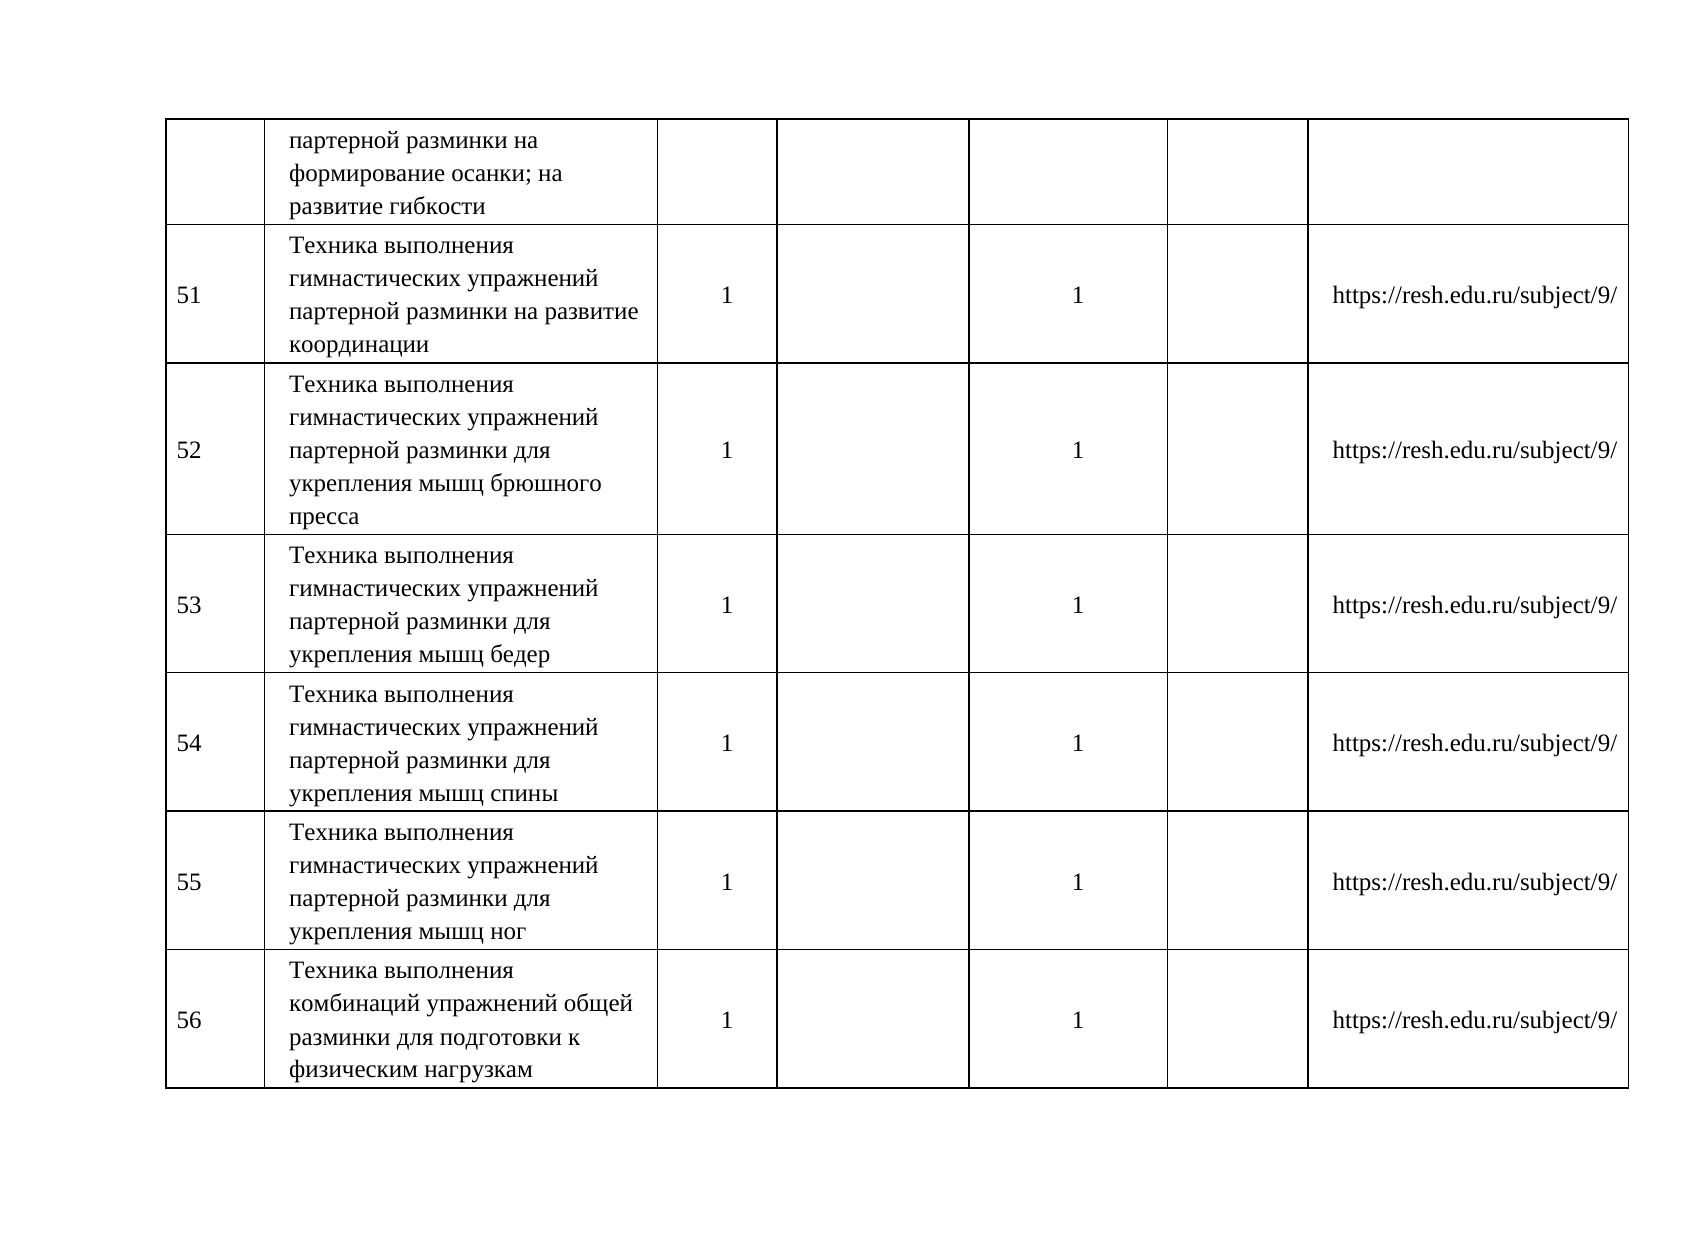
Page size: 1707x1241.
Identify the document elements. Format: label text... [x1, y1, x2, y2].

table_cell 1 [658, 673, 776, 810]
table_cell 50 [167, 120, 264, 223]
table_cell 1 [970, 812, 1167, 949]
table_cell [1168, 673, 1307, 810]
table_cell 55 [167, 812, 264, 949]
table_cell [1168, 364, 1307, 533]
table_cell 1 [658, 120, 776, 223]
table_cell 1 [970, 364, 1167, 533]
table_cell 1 [970, 950, 1167, 1087]
table_cell 1 [970, 120, 1167, 223]
table_cell Техника выполнения комбинаций упражнений общей разминки для подготовки к физическим нагрузкам [265, 950, 657, 1087]
table_cell Техника выполнения гимнастических упражнений партерной разминки для укрепления мышц спины [265, 673, 657, 810]
table_cell 1 [970, 225, 1167, 362]
table_cell 1 [658, 950, 776, 1087]
table_cell https://resh.edu.ru/subject/9/ [1309, 535, 1628, 672]
table_cell [1168, 225, 1307, 362]
table_cell 1 [970, 535, 1167, 672]
table_cell [778, 812, 968, 949]
table_cell [1168, 812, 1307, 949]
table_cell 1 [658, 535, 776, 672]
table_cell [778, 950, 968, 1087]
table_cell Техника выполнения гимнастических упражнений партерной разминки для укрепления мышц брюшного пресса [265, 364, 657, 533]
table_cell 1 [658, 812, 776, 949]
table_cell https://resh.edu.ru/subject/9/ [1309, 364, 1628, 533]
table_cell [778, 120, 968, 223]
table_cell [778, 225, 968, 362]
table_cell 1 [658, 225, 776, 362]
table_cell 54 [167, 673, 264, 810]
table_cell [1168, 120, 1307, 223]
table_cell Техника выполнения гимнастических упражнений партерной разминки на развитие координации [265, 225, 657, 362]
table_cell https://resh.edu.ru/subject/9/ [1309, 673, 1628, 810]
table_cell [778, 535, 968, 672]
table_cell 53 [167, 535, 264, 672]
table_cell 52 [167, 364, 264, 533]
table_cell 56 [167, 950, 264, 1087]
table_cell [1309, 120, 1628, 223]
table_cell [1309, 950, 1628, 1087]
table_cell 51 [167, 225, 264, 362]
table_cell [778, 673, 968, 810]
table_cell 1 [970, 673, 1167, 810]
table_cell https://resh.edu.ru/subject/9/ [1309, 225, 1628, 362]
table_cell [265, 120, 657, 223]
table_cell [1168, 950, 1307, 1087]
table_cell [1168, 535, 1307, 672]
table_cell 1 [658, 364, 776, 533]
table_cell Техника выполнения гимнастических упражнений партерной разминки для укрепления мышц бедер [265, 535, 657, 672]
table_cell Техника выполнения гимнастических упражнений партерной разминки для укрепления мышц ног [265, 812, 657, 949]
table_cell [778, 364, 968, 533]
table_cell https://resh.edu.ru/subject/9/ [1309, 812, 1628, 949]
